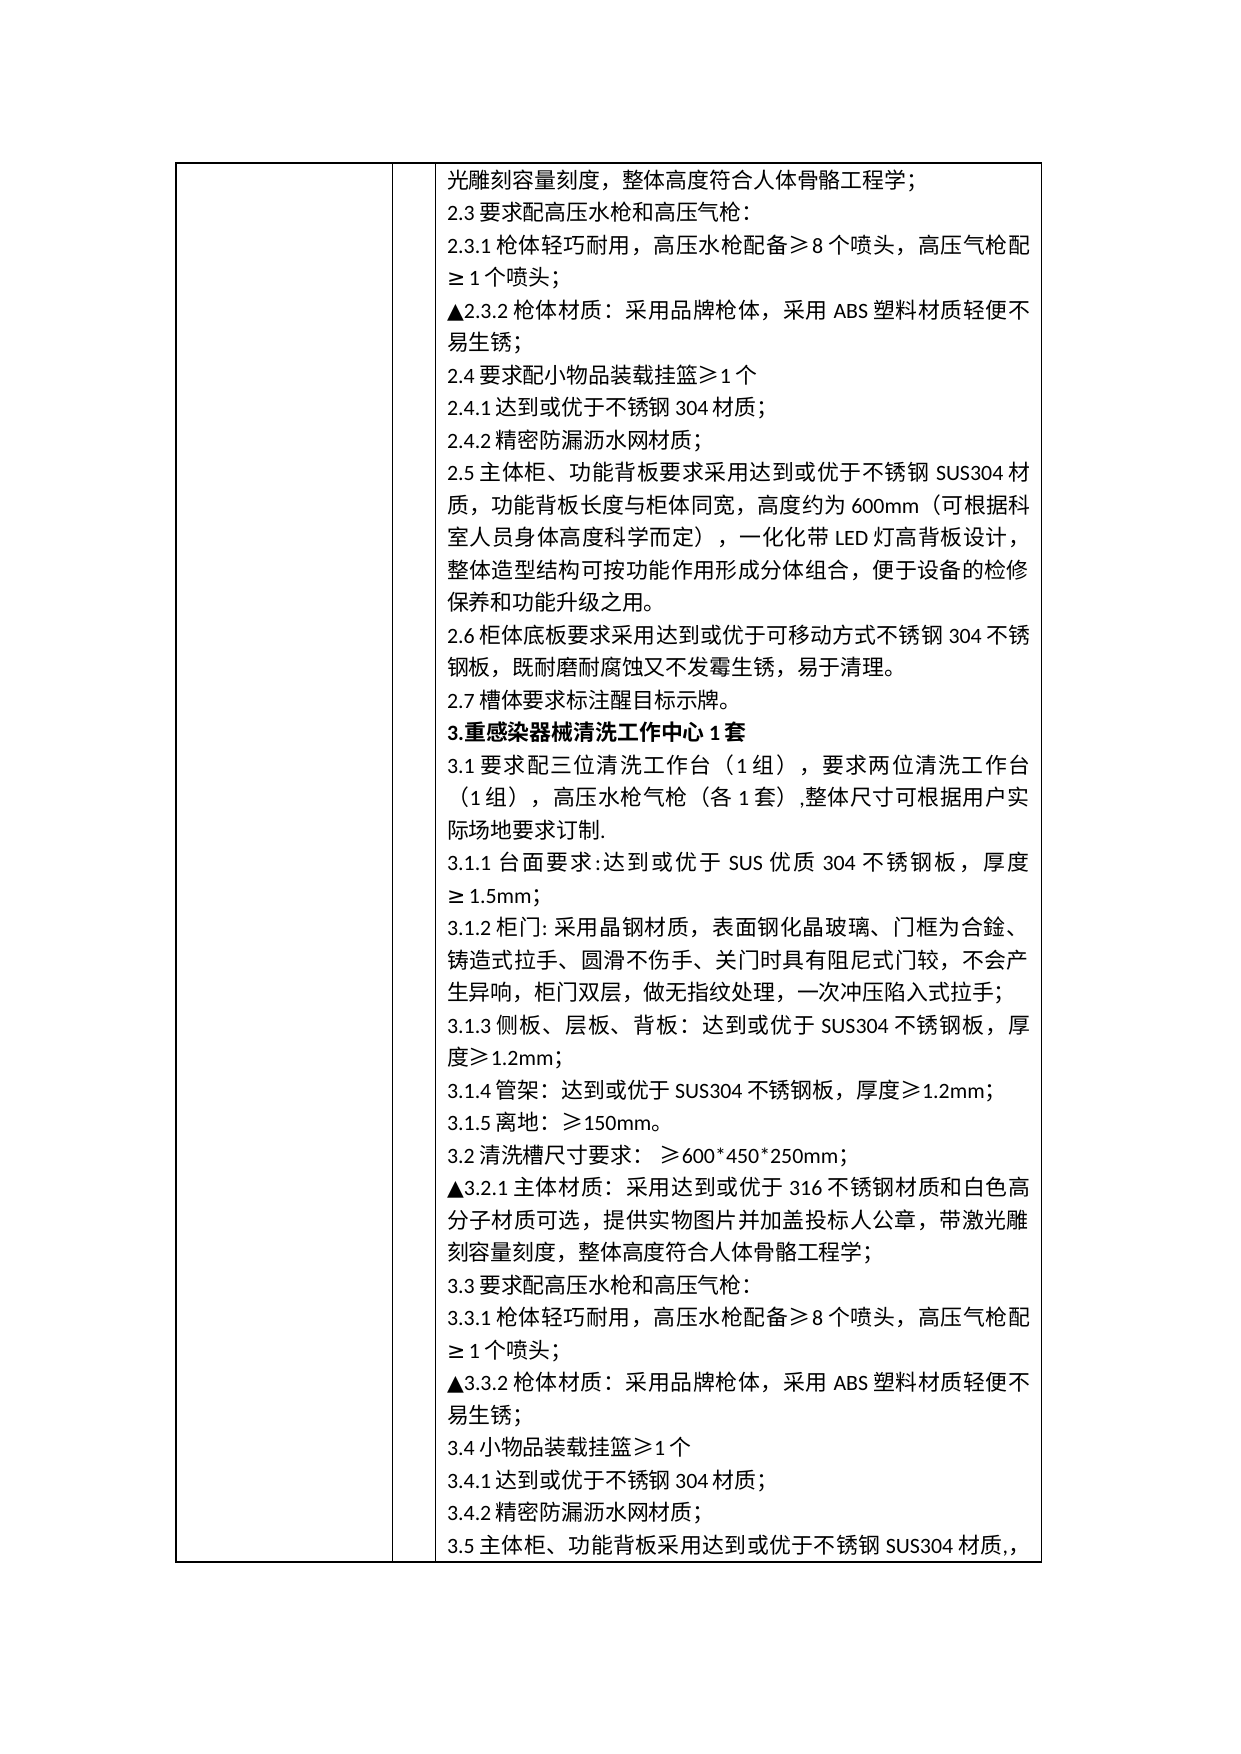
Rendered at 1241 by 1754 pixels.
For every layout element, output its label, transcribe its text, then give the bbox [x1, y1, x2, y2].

table_cell [177, 164, 392, 1561]
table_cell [436, 164, 1041, 1561]
table_cell 1 [393, 164, 435, 1561]
